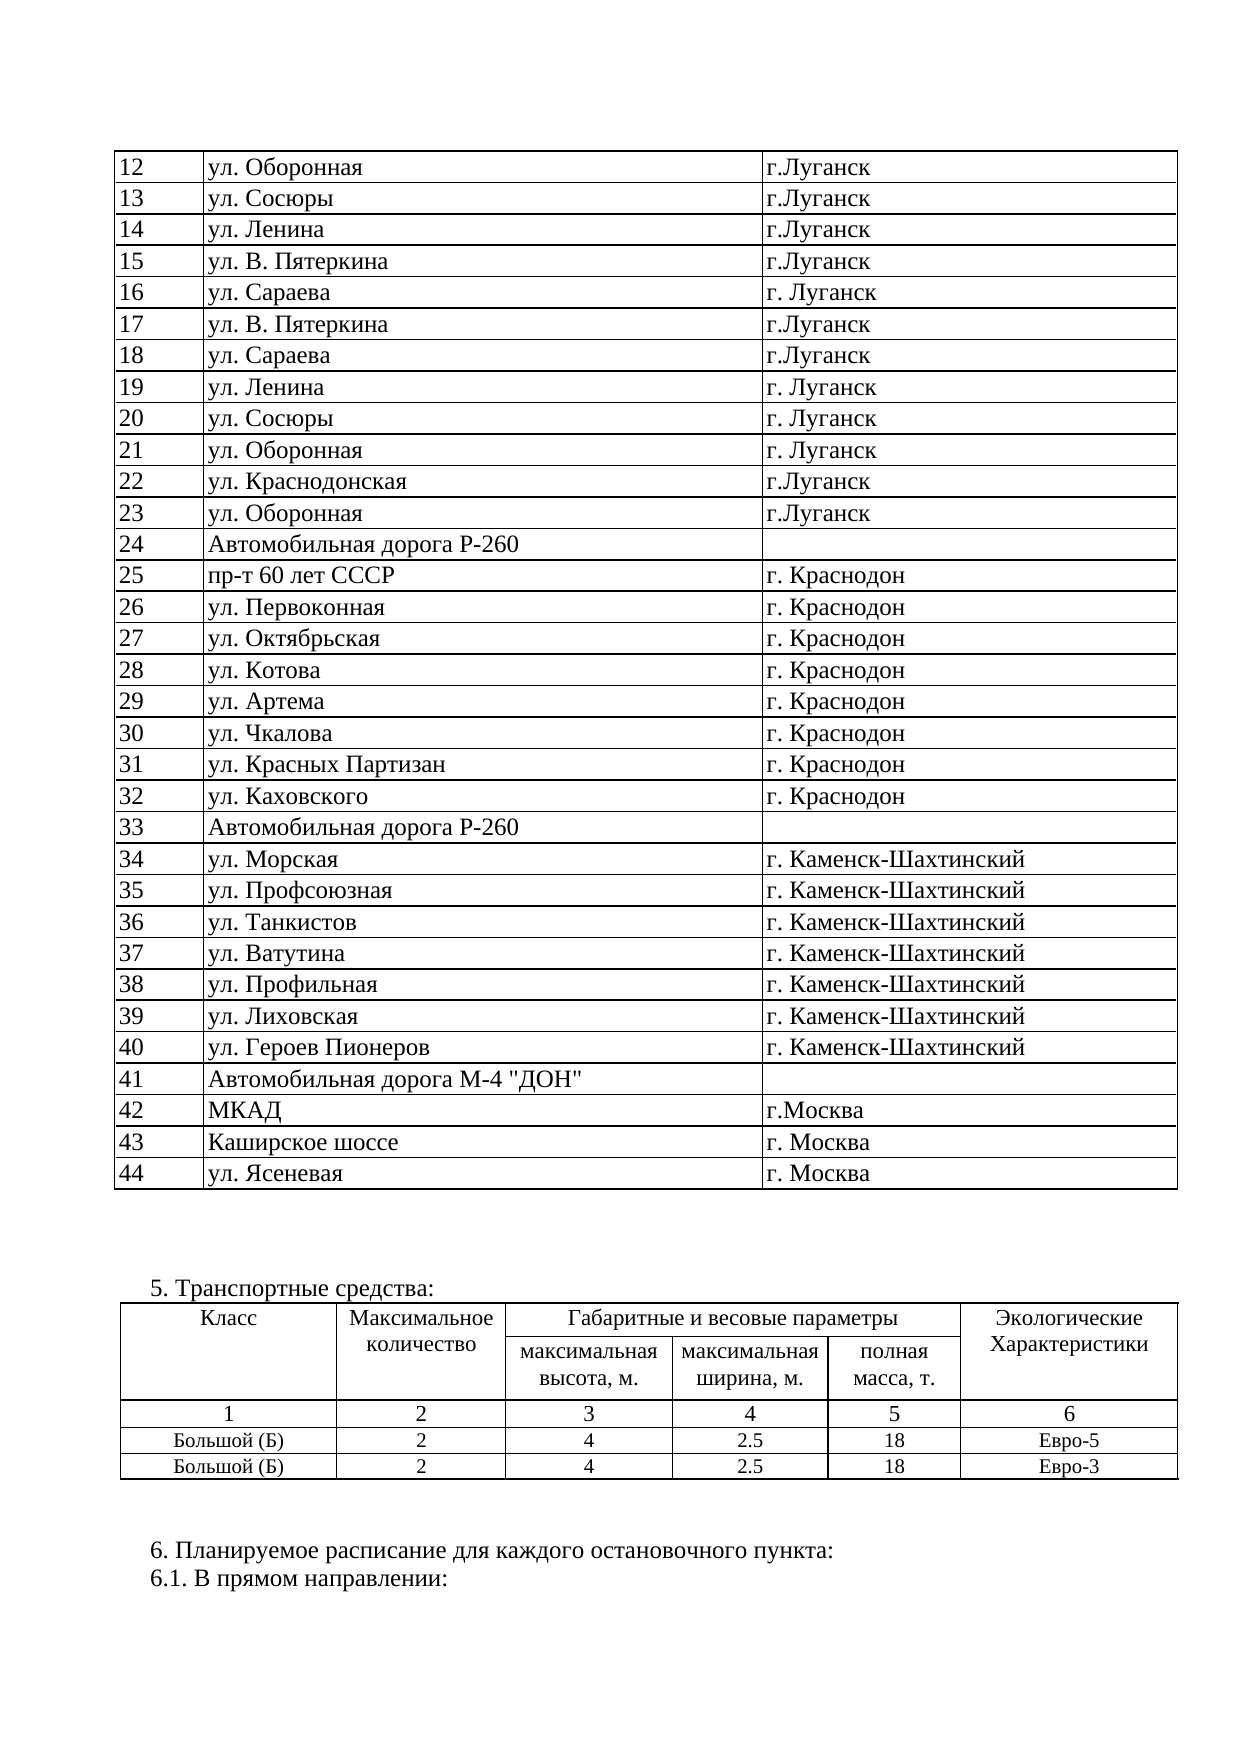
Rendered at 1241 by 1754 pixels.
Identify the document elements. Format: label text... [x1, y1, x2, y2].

table_cell 40 [115, 1032, 203, 1062]
table_cell ул. Оборонная [204, 498, 762, 527]
table_cell г. Москва [763, 1125, 1177, 1157]
table_cell ул. Артема [204, 686, 762, 716]
table_cell [763, 528, 1177, 559]
table_cell 2.5 [673, 1454, 827, 1478]
table_cell 6 [961, 1401, 1177, 1427]
table_cell 39 [115, 1000, 203, 1031]
table_cell Автомобильная дорога Р-260 [204, 812, 762, 842]
table_cell 2 [337, 1428, 505, 1452]
table_cell 27 [115, 623, 203, 653]
table_cell ул. Красных Партизан [204, 749, 762, 779]
table_cell г. Луганск [763, 402, 1177, 433]
table_cell 29 [115, 686, 203, 716]
table_cell 18 [829, 1428, 960, 1452]
table_cell ул. Чкалова [204, 718, 762, 748]
table_cell 33 [115, 812, 203, 842]
table_cell 34 [115, 843, 203, 873]
table_cell ул. Танкистов [204, 907, 762, 936]
table_cell г. Краснодон [763, 653, 1177, 685]
table_cell г. Каменск-Шахтинский [763, 936, 1177, 968]
table_cell 30 [115, 717, 203, 748]
table_cell [763, 1062, 1177, 1094]
table_cell г.Луганск [763, 152, 1177, 181]
table_cell Большой (Б) [121, 1454, 336, 1478]
table_cell г.Луганск [763, 244, 1177, 276]
table_cell ул. В. Пятеркина [204, 246, 762, 276]
table_cell 19 [115, 371, 203, 402]
table_cell 35 [115, 875, 203, 905]
table_cell 2 [337, 1401, 505, 1427]
table_cell 24 [115, 529, 203, 559]
table_cell 12 [115, 152, 203, 181]
table_cell 15 [115, 245, 203, 276]
table_cell г. Каменск-Шахтинский [763, 842, 1177, 873]
table_cell максимальная высота, м. [506, 1337, 672, 1399]
table_cell пр-т 60 лет СССР [204, 561, 762, 590]
table_cell Каширское шоссе [204, 1127, 762, 1157]
table_cell 32 [115, 780, 203, 811]
table_cell ул. Каховского [204, 781, 762, 811]
table_cell 22 [115, 466, 203, 496]
table_cell г. Краснодон [763, 622, 1177, 653]
table_cell 4 [506, 1454, 672, 1478]
table_cell 1 [121, 1401, 336, 1427]
table_cell ул. Сосюры [204, 403, 762, 433]
table_cell г. Краснодон [763, 559, 1177, 590]
table_header Класс [121, 1304, 336, 1399]
table_cell 42 [115, 1095, 203, 1125]
table_cell 41 [115, 1063, 203, 1094]
table_cell г. Краснодон [763, 748, 1177, 779]
table_cell ул. Героев Пионеров [204, 1032, 762, 1062]
table_cell г.Луганск [763, 465, 1177, 496]
table_cell г. Каменск-Шахтинский [763, 968, 1177, 999]
table_cell ул. В. Пятеркина [204, 309, 762, 339]
table_cell ул. Сараева [204, 277, 762, 307]
table_cell 14 [115, 214, 203, 244]
table_cell Большой (Б) [121, 1428, 336, 1452]
table_header Максимальное количество [337, 1304, 505, 1399]
table_cell Автомобильная дорога М-4 "ДОН" [204, 1064, 762, 1094]
table_cell 18 [829, 1454, 960, 1478]
table_cell 26 [115, 591, 203, 622]
table_cell г.Москва [763, 1094, 1177, 1125]
table_cell ул. Сараева [204, 340, 762, 370]
text 6.1. В прямом направлении: [150, 1563, 1090, 1592]
text 6. Планируемое расписание для каждого остановочного пункта: [150, 1535, 1090, 1563]
table_header Габаритные и весовые параметры [506, 1304, 960, 1336]
table_cell г. Луганск [763, 433, 1177, 464]
table_cell 17 [115, 308, 203, 339]
table_cell 28 [115, 654, 203, 685]
table_cell ул. Лиховская [204, 1001, 762, 1031]
table_cell ул. Оборонная [204, 152, 762, 181]
table_cell 25 [115, 560, 203, 590]
table_cell 18 [115, 340, 203, 370]
table_cell г. Каменск-Шахтинский [763, 999, 1177, 1031]
table_cell ул. Оборонная [204, 435, 762, 464]
table_cell [763, 811, 1177, 842]
table_cell 5 [829, 1401, 960, 1427]
table_cell г.Луганск [763, 496, 1177, 527]
table_cell г.Луганск [763, 307, 1177, 339]
table_cell Автомобильная дорога Р-260 [204, 529, 762, 559]
table_cell г. Краснодон [763, 779, 1177, 811]
table_cell г. Луганск [763, 370, 1177, 402]
table_cell г. Москва [763, 1157, 1177, 1188]
table_cell ул. Октябрьская [204, 623, 762, 653]
table_cell Евро-3 [961, 1454, 1177, 1478]
table_cell ул. Ленина [204, 215, 762, 244]
table_cell 31 [115, 749, 203, 779]
table_cell 36 [115, 906, 203, 936]
table_cell 38 [115, 969, 203, 999]
table_cell ул. Ясеневая [204, 1158, 762, 1188]
text 5. Транспортные средства: [150, 1273, 1090, 1302]
table_cell 2.5 [673, 1428, 827, 1452]
table_cell максимальная ширина, м. [673, 1337, 827, 1399]
table_cell 13 [115, 183, 203, 213]
table_cell ул. Краснодонская [204, 466, 762, 496]
table_cell ул. Котова [204, 655, 762, 685]
table_cell 37 [115, 938, 203, 968]
table_cell 20 [115, 403, 203, 433]
table_cell 4 [673, 1401, 827, 1427]
table_cell 3 [506, 1401, 672, 1427]
table_cell 21 [115, 434, 203, 464]
table_cell ул. Сосюры [204, 183, 762, 213]
table_cell г. Краснодон [763, 590, 1177, 622]
table_cell 43 [115, 1126, 203, 1157]
table_cell МКАД [204, 1095, 762, 1125]
table_cell г.Луганск [763, 339, 1177, 370]
table_cell ул. Профильная [204, 970, 762, 999]
table_cell полная масса, т. [829, 1337, 960, 1399]
table_cell Евро-5 [961, 1428, 1177, 1452]
table_header Экологические Характеристики [961, 1304, 1177, 1399]
table_cell г. Каменск-Шахтинский [763, 874, 1177, 905]
table_cell ул. Профсоюзная [204, 875, 762, 905]
table_cell ул. Ленина [204, 372, 762, 402]
table_cell 23 [115, 497, 203, 527]
table_cell г.Луганск [763, 213, 1177, 244]
table_cell ул. Ватутина [204, 938, 762, 968]
table_cell 16 [115, 277, 203, 307]
table_cell ул. Морская [204, 844, 762, 873]
table_cell г. Краснодон [763, 716, 1177, 748]
table_cell 4 [506, 1428, 672, 1452]
table_cell г.Луганск [763, 181, 1177, 213]
table_cell г. Краснодон [763, 685, 1177, 716]
table_cell г. Каменск-Шахтинский [763, 905, 1177, 936]
table_cell г. Каменск-Шахтинский [763, 1031, 1177, 1062]
table_cell ул. Первоконная [204, 592, 762, 622]
table_cell 44 [115, 1158, 203, 1188]
table_cell г. Луганск [763, 276, 1177, 307]
table_cell 2 [337, 1454, 505, 1478]
